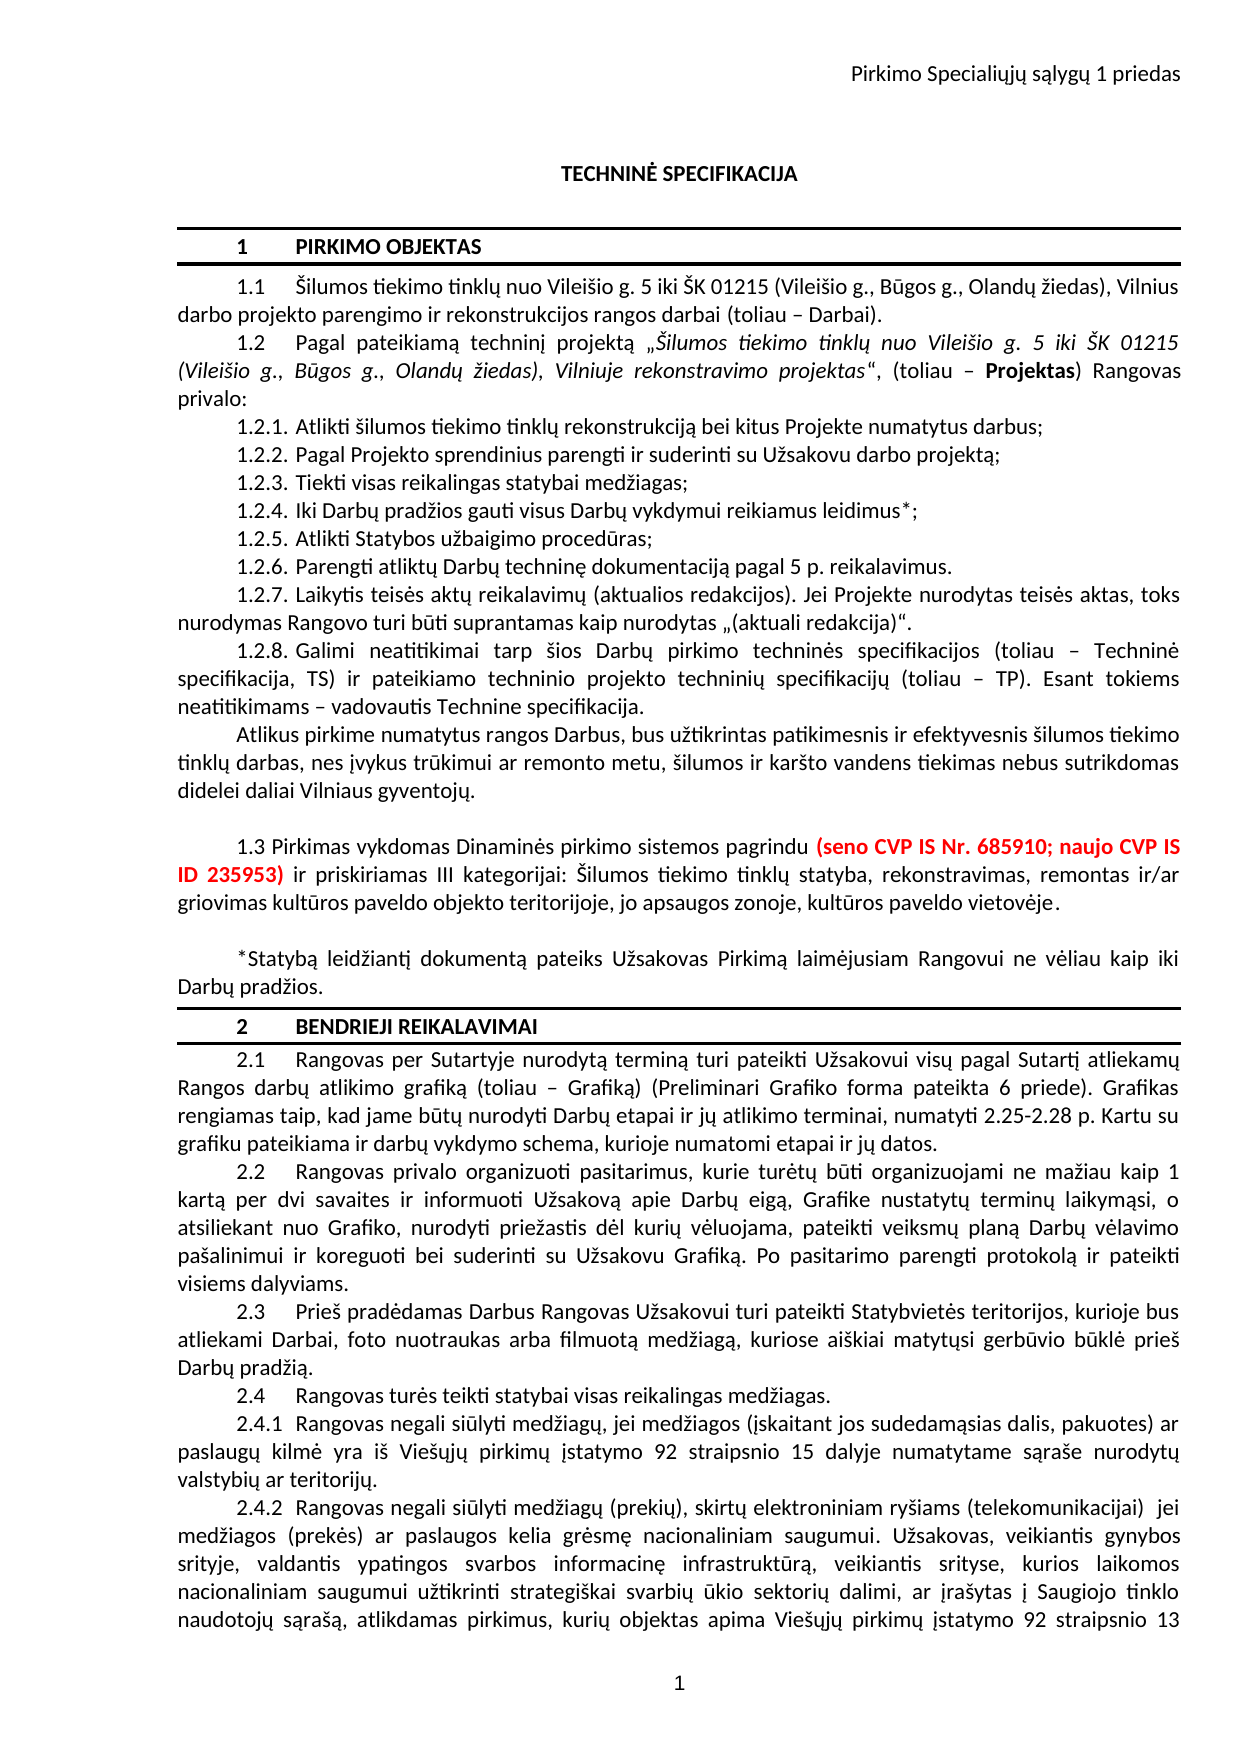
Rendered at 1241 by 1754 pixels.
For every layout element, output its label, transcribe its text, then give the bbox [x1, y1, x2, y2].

text *Statybą leidžiantį dokumentą pateiks Užsakovas Pirkimą laimėjusiam Rangovui ne vėliau kaip iki Darbų pradžios. [177, 944, 1181, 1000]
list Rangovas per Sutartyje nurodytą terminą turi pateikti Užsakovui visų pagal Sutartį atliekamų Rangos darbų atlikimo grafiką (toliau – Grafiką) (Preliminari Grafiko forma pateikta 6 priede). Grafikas rengiamas taip, kad jame būtų nurodyti Darbų etapai ir jų atlikimo terminai, numatyti 2.25-2.28 p. Kartu su grafiku pateikiama ir darbų vykdymo schema, kurioje numatomi etapai ir jų datos. [177, 1045, 1181, 1157]
list Atlikti Statybos užbaigimo procedūras; [177, 524, 1181, 552]
list BENDRIEJI REIKALAVIMAI [177, 1010, 1181, 1042]
list Atlikti šilumos tiekimo tinklų rekonstrukciją bei kitus Projekte numatytus darbus; [177, 412, 1181, 440]
list Pagal Projekto sprendinius parengti ir suderinti su Užsakovu darbo projektą; [177, 440, 1181, 468]
list Rangovas negali siūlyti medžiagų, jei medžiagos (įskaitant jos sudedamąsias dalis, pakuotes) ar paslaugų kilmė yra iš Viešųjų pirkimų įstatymo 92 straipsnio 15 dalyje numatytame sąraše nurodytų valstybių ar teritorijų. [177, 1409, 1181, 1493]
list Prieš pradėdamas Darbus Rangovas Užsakovui turi pateikti Statybvietės teritorijos, kurioje bus atliekami Darbai, foto nuotraukas arba filmuotą medžiagą, kuriose aiškiai matytųsi gerbūvio būklė prieš Darbų pradžią. [177, 1297, 1181, 1381]
list Laikytis teisės aktų reikalavimų (aktualios redakcijos). Jei Projekte nurodytas teisės aktas, toks nurodymas Rangovo turi būti suprantamas kaip nurodytas „(aktuali redakcija)“. [177, 580, 1181, 636]
list Parengti atliktų Darbų techninę dokumentaciją pagal 5 p. reikalavimus. [177, 552, 1181, 580]
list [177, 1493, 1181, 1633]
list Rangovas privalo organizuoti pasitarimus, kurie turėtų būti organizuojami ne mažiau kaip 1 kartą per dvi savaites ir informuoti Užsakovą apie Darbų eigą, Grafike nustatytų terminų laikymąsi, o atsiliekant nuo Grafiko, nurodyti priežastis dėl kurių vėluojama, pateikti veiksmų planą Darbų vėlavimo pašalinimui ir koreguoti bei suderinti su Užsakovu Grafiką. Po pasitarimo parengti protokolą ir pateikti visiems dalyviams. [177, 1157, 1181, 1297]
list Šilumos tiekimo tinklų nuo Vileišio g. 5 iki ŠK 01215 (Vileišio g., Būgos g., Olandų žiedas), Vilnius darbo projekto parengimo ir rekonstrukcijos rangos darbai (toliau – Darbai). [177, 272, 1181, 328]
list TECHNINĖ SPECIFIKACIJA [177, 159, 1181, 187]
text Atlikus pirkime numatytus rangos Darbus, bus užtikrintas patikimesnis ir efektyvesnis šilumos tiekimo tinklų darbas, nes įvykus trūkimui ar remonto metu, šilumos ir karšto vandens tiekimas nebus sutrikdomas didelei daliai Vilniaus gyventojų. [177, 720, 1181, 804]
list PIRKIMO OBJEKTAS [177, 230, 1181, 262]
list Pagal pateikiamą techninį projektą „Šilumos tiekimo tinklų nuo Vileišio g. 5 iki ŠK 01215 (Vileišio g., Būgos g., Olandų žiedas), Vilniuje rekonstravimo projektas“, (toliau – Projektas) Rangovas privalo: [177, 328, 1181, 412]
list Rangovas turės teikti statybai visas reikalingas medžiagas. [177, 1381, 1181, 1409]
text 1.3 Pirkimas vykdomas Dinaminės pirkimo sistemos pagrindu (seno CVP IS Nr. 685910; naujo CVP IS ID 235953) ir priskiriamas III kategorijai: Šilumos tiekimo tinklų statyba, rekonstravimas, remontas ir/ar griovimas kultūros paveldo objekto teritorijoje, jo apsaugos zonoje, kultūros paveldo vietovėje. [177, 832, 1181, 916]
list Galimi neatitikimai tarp šios Darbų pirkimo techninės specifikacijos (toliau – Techninė specifikacija, TS) ir pateikiamo techninio projekto techninių specifikacijų (toliau – TP). Esant tokiems neatitikimams – vadovautis Technine specifikacija. [177, 636, 1181, 720]
list Tiekti visas reikalingas statybai medžiagas; [177, 468, 1181, 496]
list Iki Darbų pradžios gauti visus Darbų vykdymui reikiamus leidimus*; [177, 496, 1181, 524]
